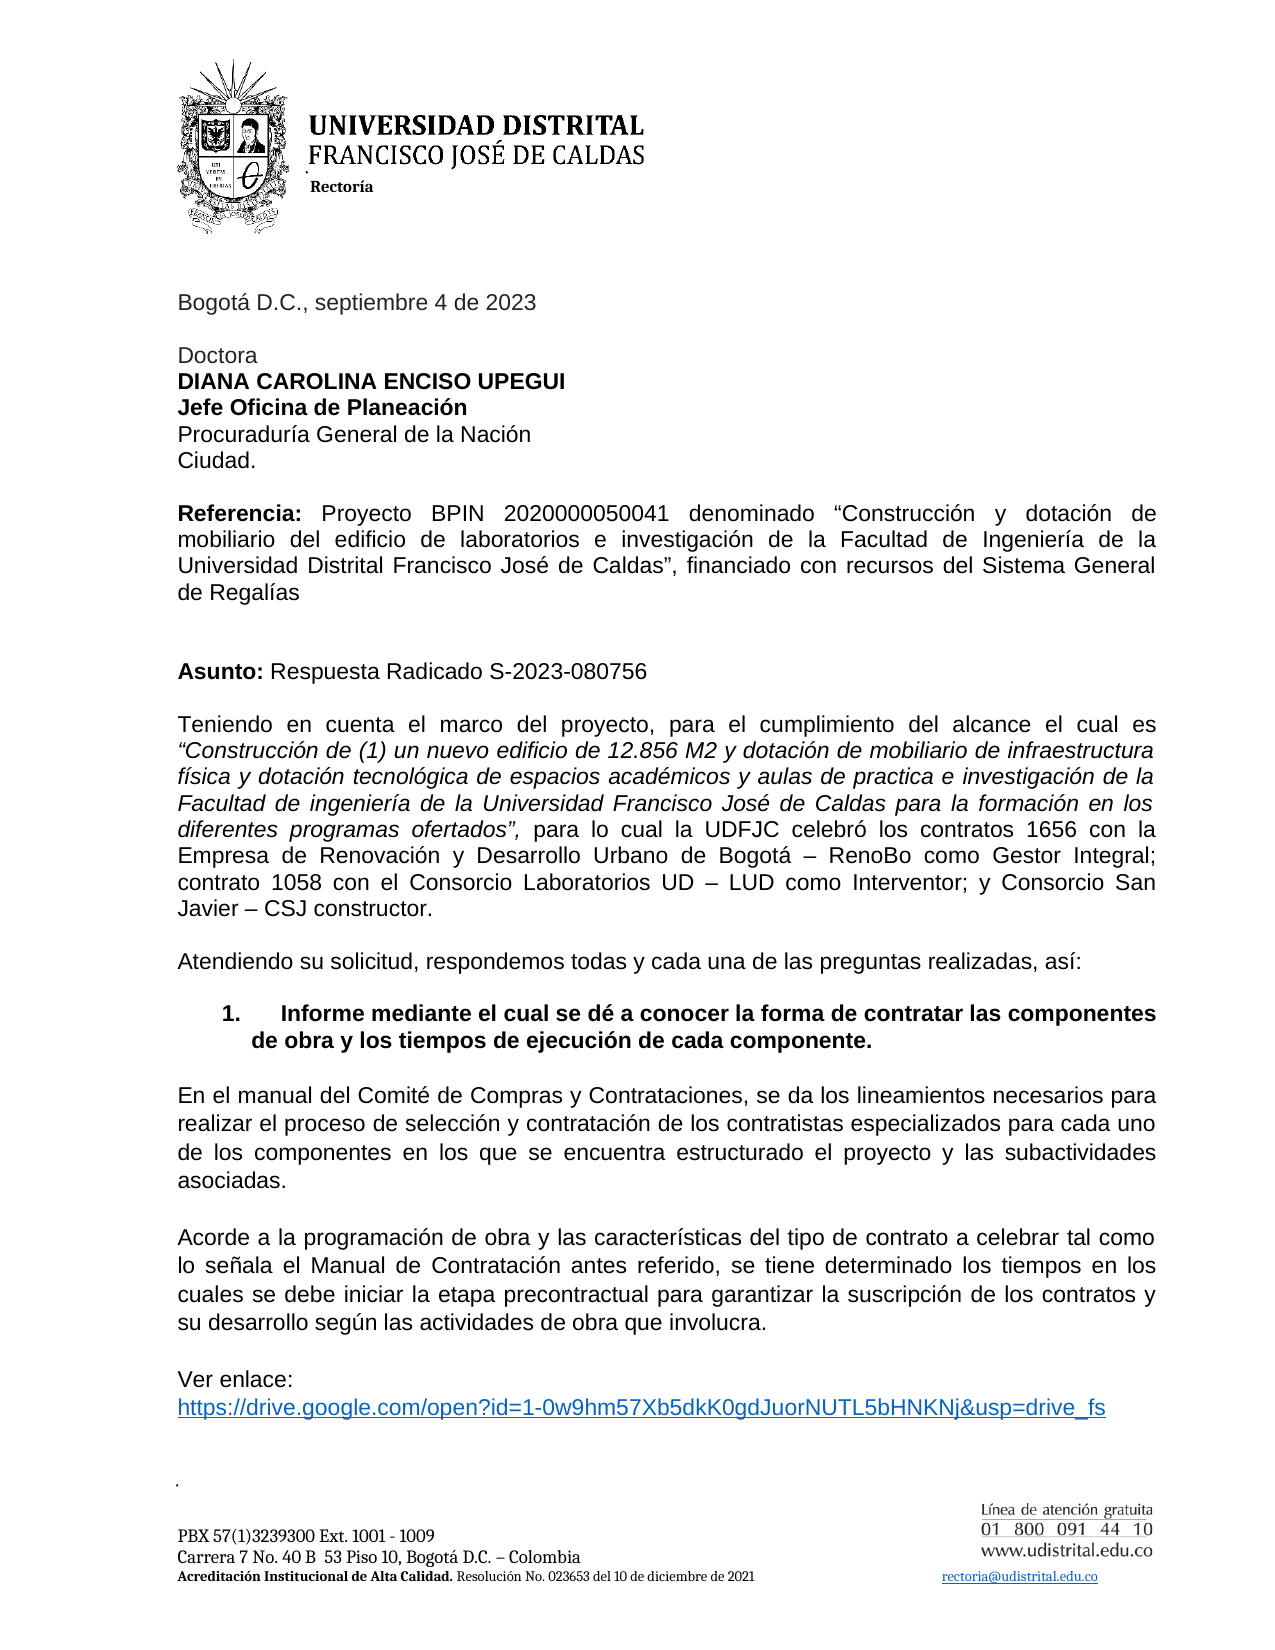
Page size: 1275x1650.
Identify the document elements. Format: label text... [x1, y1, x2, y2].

text Atendiendo su solicitud, respondemos todas y cada una de las preguntas realizadas, así: [177, 948, 1157, 974]
text DIANA CAROLINA ENCISO UPEGUI [177, 368, 1157, 394]
picture [978, 1503, 1153, 1563]
text Asunto: Respuesta Radicado S-2023-080756 [177, 658, 1157, 684]
list Informe mediante el cual se dé a conocer la forma de contratar las componentes [222, 1000, 1157, 1027]
text Referencia: Proyecto BPIN 2020000050041 denominado “Construcción y dotación de mobiliario del edificio de laboratorios e investigación de la Facultad de Ingeniería de la Universidad Distrital Francisco José de Caldas”, financiado con recursos del Sistema General de Regalías [177, 500, 1157, 605]
text En el manual del Comité de Compras y Contrataciones, se da los lineamientos necesarios para realizar el proceso de selección y contratación de los contratistas especializados para cada uno de los componentes en los que se encuentra estructurado el proyecto y las subactividades asociadas. [177, 1082, 1157, 1193]
text https://drive.google.com/open?id=1-0w9hm57Xb5dkK0gdJuorNUTL5bHNKNj&usp=drive_fs [177, 1394, 1157, 1421]
text Teniendo en cuenta el marco del proyecto, para el cumplimiento del alcance el cual es “Construcción de (1) un nuevo edificio de 12.856 M2 y dotación de mobiliario de infraestructura física y dotación tecnológica de espacios académicos y aulas de practica e investigación de la Facultad de ingeniería de la Universidad Francisco José de Caldas para la formación en los diferentes programas ofertados”, para lo cual la UDFJC celebró los contratos 1656 con la Empresa de Renovación y Desarrollo Urbano de Bogotá – RenoBo como Gestor Integral; contrato 1058 con el Consorcio Laboratorios UD – LUD como Interventor; y Consorcio San Javier – CSJ constructor. [177, 711, 1157, 921]
text Jefe Oficina de Planeación [177, 394, 1157, 421]
text Procuraduría General de la Nación [177, 421, 1157, 447]
text Doctora [177, 342, 1157, 368]
text Bogotá D.C., septiembre 4 de 2023 [177, 289, 1157, 315]
picture [177, 59, 644, 234]
text Ver enlace: [177, 1366, 1157, 1392]
text Acorde a la programación de obra y las características del tipo de contrato a celebrar tal como lo señala el Manual de Contratación antes referido, se tiene determinado los tiempos en los cuales se debe iniciar la etapa precontractual para garantizar la suscripción de los contratos y su desarrollo según las actividades de obra que involucra. [177, 1224, 1157, 1335]
text Ciudad. [177, 447, 1157, 473]
text de obra y los tiempos de ejecución de cada componente. [177, 1027, 1157, 1053]
